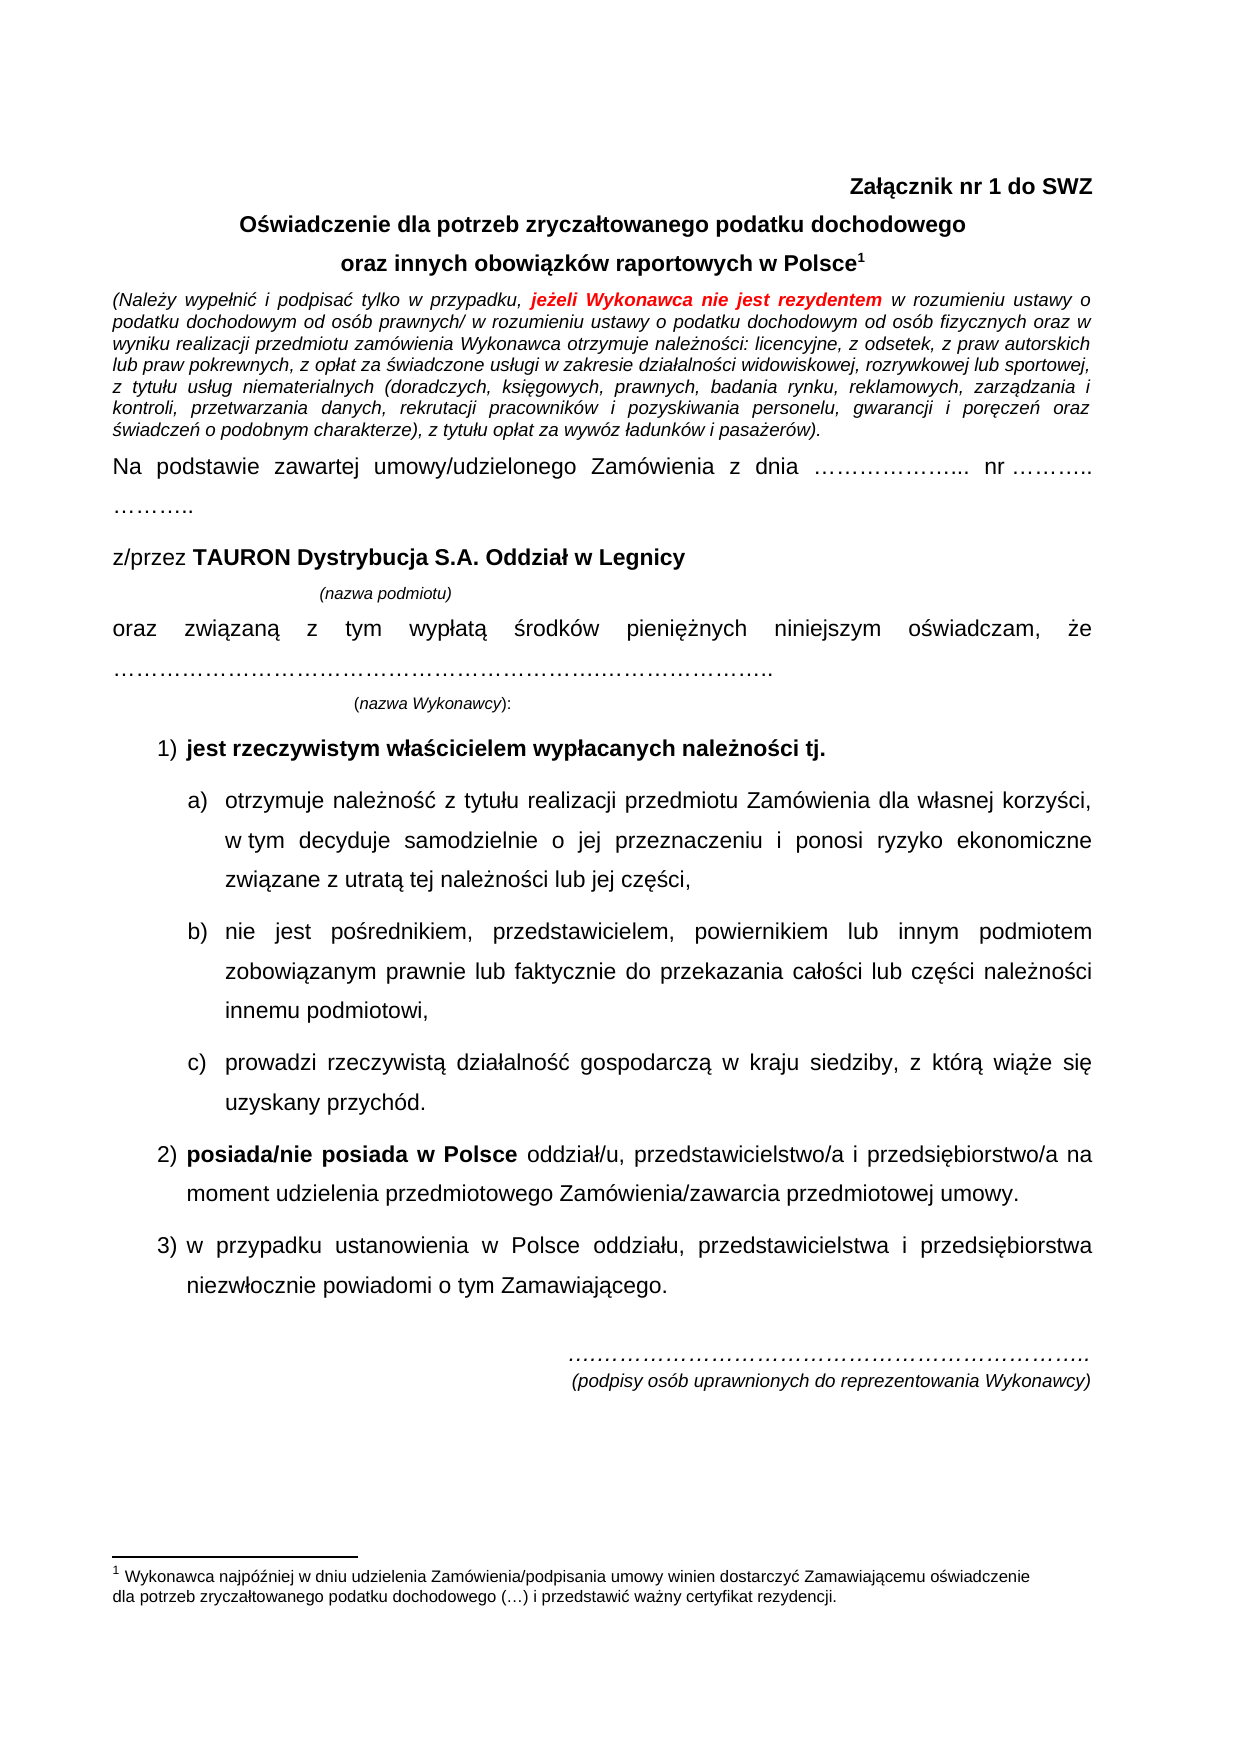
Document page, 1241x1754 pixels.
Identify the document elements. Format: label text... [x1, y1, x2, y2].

text Oświadczenie dla potrzeb zryczałtowanego podatku dochodowego [112, 211, 1093, 238]
text oraz innych obowiązków raportowych w Polsce [112, 250, 1093, 277]
text z/przez TAURON Dystrybucja S.A. Oddział w Legnicy [112, 544, 1093, 570]
text oraz związaną z tym wypłatą środków pieniężnych niniejszym oświadczam, że ……………………………………………………….………………….. [112, 615, 1093, 681]
text Na podstawie zawartej umowy/udzielonego Zamówienia z dnia ………………... nr ………..……….. [112, 453, 1093, 518]
list prowadzi rzeczywistą działalność gospodarczą w kraju siedziby, z którą wiąże się uzyskany przychód. [187, 1049, 1093, 1115]
text (nazwa podmiotu) [319, 583, 1093, 603]
list nie jest pośrednikiem, przedstawicielem, powiernikiem lub innym podmiotem zobowiązanym prawnie lub faktycznie do przekazania całości lub części należności innemu podmiotowi, [187, 918, 1093, 1024]
list otrzymuje należność z tytułu realizacji przedmiotu Zamówienia dla własnej korzyści, w tym decyduje samodzielnie o jej przeznaczeniu i ponosi ryzyko ekonomiczne związane z utratą tej należności lub jej części, [187, 787, 1093, 893]
text (nazwa Wykonawcy): [275, 694, 1093, 713]
text (Należy wypełnić i podpisać tylko w przypadku, jeżeli Wykonawca nie jest rezydentem w rozumieniu ustawy o podatku dochodowym od osób prawnych/ w rozumieniu ustawy o podatku dochodowym od osób fizycznych oraz w wyniku realizacji przedmiotu zamówienia Wykonawca otrzymuje należności: licencyjne, z odsetek, z praw autorskich lub praw pokrewnych, z opłat za świadczone usługi w zakresie działalności widowiskowej, rozrywkowej lub sportowej, z tytułu usług niematerialnych (doradczych, księgowych, prawnych, badania rynku, reklamowych, zarządzania i kontroli, przetwarzania danych, rekrutacji pracowników i pozyskiwania personelu, gwarancji i poręczeń oraz świadczeń o podobnym charakterze), z tytułu opłat za wywóz ładunków i pasażerów). [112, 289, 1093, 440]
list posiada/nie posiada w Polsce oddział/u, przedstawicielstwo/a i przedsiębiorstwo/a na moment udzielenia przedmiotowego Zamówienia/zawarcia przedmiotowej umowy. [157, 1141, 1093, 1207]
text ….……………………………………………………….. [112, 1340, 1093, 1366]
list w przypadku ustanowienia w Polsce oddziału, przedstawicielstwa i przedsiębiorstwa niezwłocznie powiadomi o tym Zamawiającego. [157, 1232, 1093, 1298]
text (podpisy osób uprawnionych do reprezentowania Wykonawcy) [112, 1370, 1093, 1392]
list jest rzeczywistym właścicielem wypłacanych należności tj. [157, 735, 1093, 762]
subtitle Załącznik nr 1 do SWZ [112, 173, 1093, 199]
